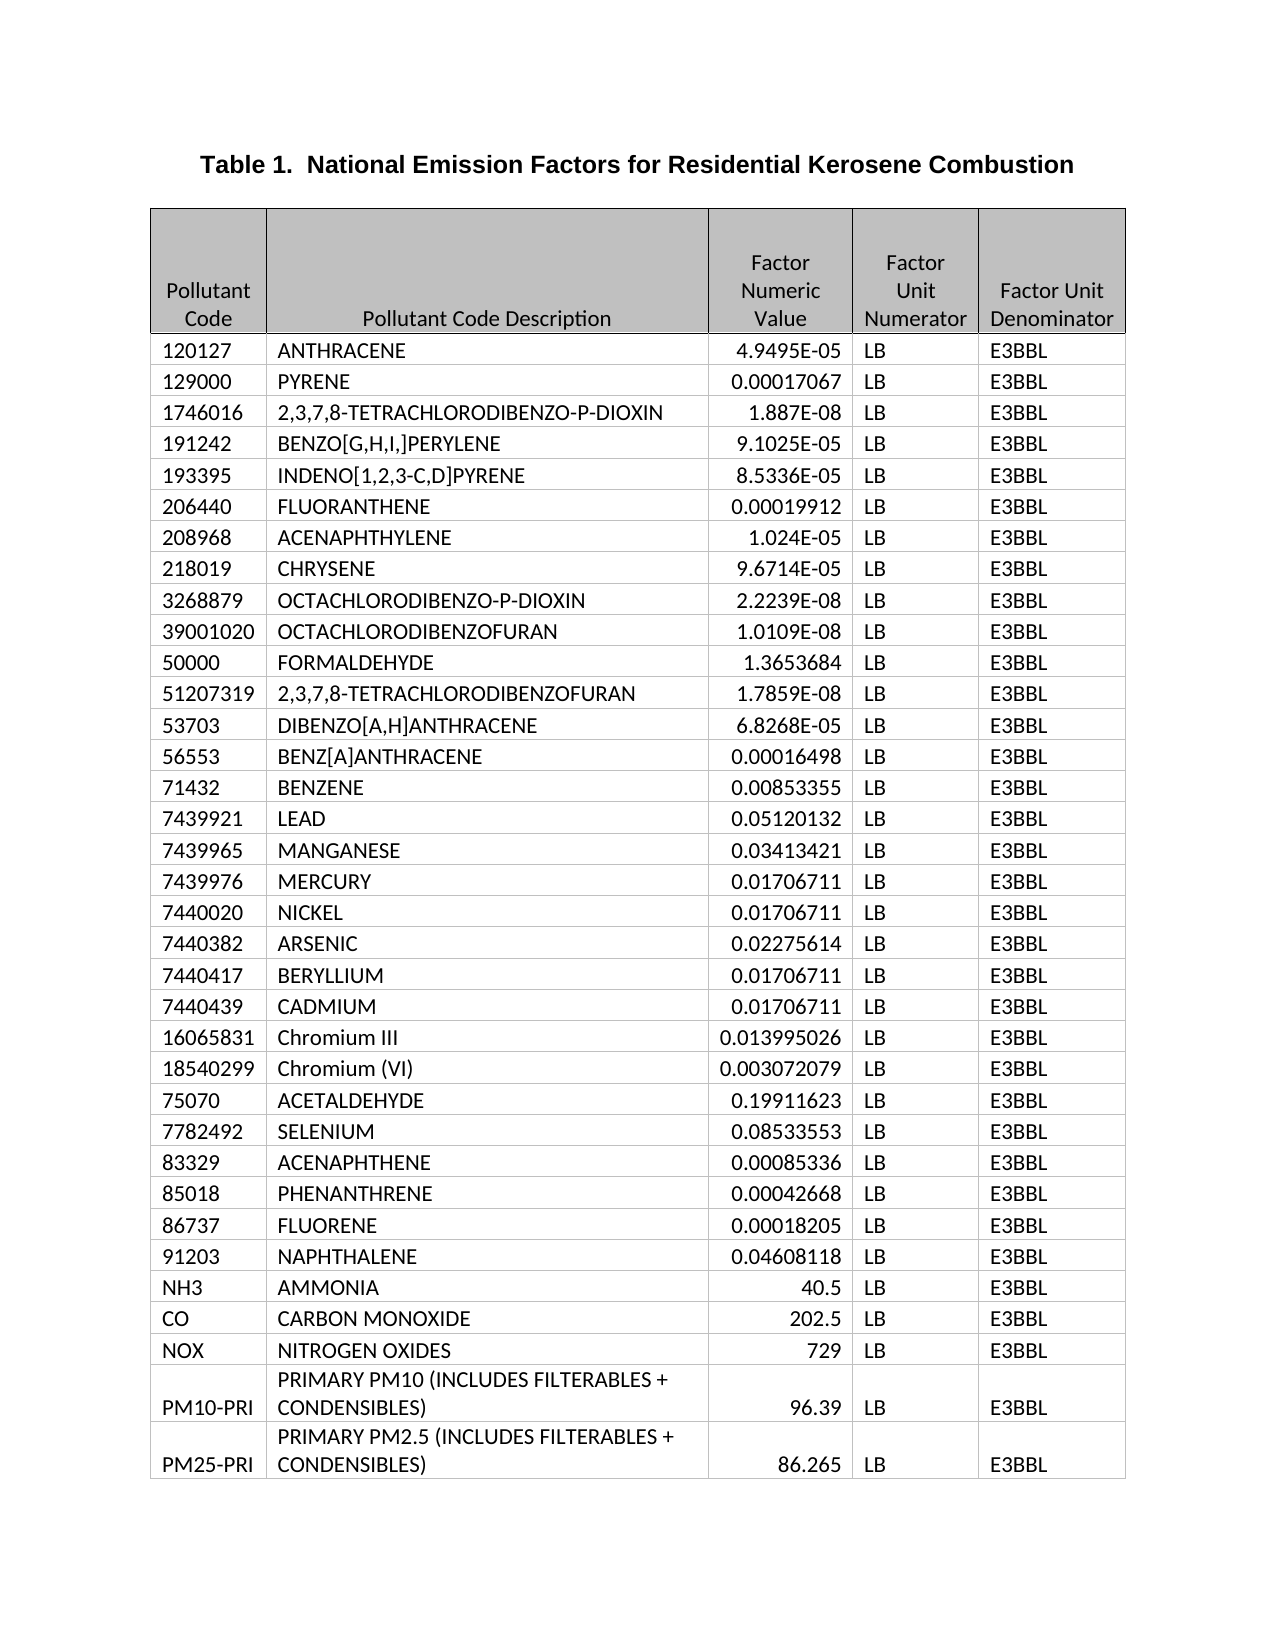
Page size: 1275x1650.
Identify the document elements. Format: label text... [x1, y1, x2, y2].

table_cell FORMALDEHYDE [267, 646, 708, 676]
table_cell E3BBL [979, 459, 1125, 489]
table_cell CARBON MONOXIDE [267, 1302, 708, 1332]
table_cell MERCURY [267, 865, 708, 895]
table_cell LB [853, 1177, 978, 1207]
table_cell 208968 [151, 521, 266, 551]
table_cell FLUORENE [267, 1209, 708, 1239]
table_cell E3BBL [979, 1240, 1125, 1270]
table_cell 0.01706711 [709, 990, 852, 1020]
table_cell 0.00017067 [709, 365, 852, 395]
table_cell 50000 [151, 646, 266, 676]
table_cell LB [853, 615, 978, 645]
table_cell E3BBL [979, 1115, 1125, 1145]
table_cell LB [853, 1052, 978, 1082]
table_cell BENZENE [267, 771, 708, 801]
table_cell 7439921 [151, 802, 266, 832]
table_cell 86.265 [709, 1422, 852, 1478]
table_cell BENZ[A]ANTHRACENE [267, 740, 708, 770]
table_cell LB [853, 1422, 978, 1478]
table_header Factor Numeric Value [709, 209, 852, 332]
table_cell LB [853, 771, 978, 801]
table_cell 7440417 [151, 959, 266, 989]
table_cell ANTHRACENE [267, 334, 708, 364]
table_cell 7439965 [151, 834, 266, 864]
table_cell 1.887E-08 [709, 396, 852, 426]
table_cell E3BBL [979, 365, 1125, 395]
table_cell 7439976 [151, 865, 266, 895]
table_cell E3BBL [979, 1422, 1125, 1478]
table_cell LB [853, 865, 978, 895]
table_cell 1.024E-05 [709, 521, 852, 551]
table_cell LB [853, 1084, 978, 1114]
table_cell PM10-PRI [151, 1365, 266, 1421]
table_cell LB [853, 1365, 978, 1421]
table_cell 0.00016498 [709, 740, 852, 770]
table_cell LB [853, 334, 978, 364]
table_cell 202.5 [709, 1302, 852, 1332]
table_cell LEAD [267, 802, 708, 832]
table_cell 0.013995026 [709, 1021, 852, 1051]
table_cell 51207319 [151, 677, 266, 707]
table_cell PHENANTHRENE [267, 1177, 708, 1207]
table_cell 0.00042668 [709, 1177, 852, 1207]
table_cell LB [853, 834, 978, 864]
table_cell 0.00085336 [709, 1146, 852, 1176]
table_cell 40.5 [709, 1271, 852, 1301]
text Table 1. National Emission Factors for Residential Kerosene Combustion [150, 150, 1125, 179]
table_cell LB [853, 990, 978, 1020]
table_cell 0.19911623 [709, 1084, 852, 1114]
table_cell E3BBL [979, 709, 1125, 739]
table_cell 0.00019912 [709, 490, 852, 520]
table_cell PM25-PRI [151, 1422, 266, 1478]
table_cell 7440020 [151, 896, 266, 926]
table_cell 2,3,7,8-TETRACHLORODIBENZO-P-DIOXIN [267, 396, 708, 426]
table_cell E3BBL [979, 552, 1125, 582]
table_cell 53703 [151, 709, 266, 739]
table_cell LB [853, 1271, 978, 1301]
table_cell PYRENE [267, 365, 708, 395]
table_cell LB [853, 709, 978, 739]
table_cell ACENAPHTHYLENE [267, 521, 708, 551]
table_cell E3BBL [979, 1177, 1125, 1207]
table_cell E3BBL [979, 1271, 1125, 1301]
table_cell 218019 [151, 552, 266, 582]
table_cell 0.00853355 [709, 771, 852, 801]
table_cell 0.01706711 [709, 865, 852, 895]
table_cell E3BBL [979, 959, 1125, 989]
table_cell MANGANESE [267, 834, 708, 864]
table_cell LB [853, 396, 978, 426]
table_cell LB [853, 552, 978, 582]
table_cell 9.1025E-05 [709, 427, 852, 457]
table_cell CADMIUM [267, 990, 708, 1020]
table_cell LB [853, 521, 978, 551]
table_cell E3BBL [979, 1146, 1125, 1176]
table_cell 16065831 [151, 1021, 266, 1051]
table_cell 6.8268E-05 [709, 709, 852, 739]
table_cell 7440439 [151, 990, 266, 1020]
table_cell E3BBL [979, 1084, 1125, 1114]
table_cell E3BBL [979, 1021, 1125, 1051]
table_header Factor Unit Denominator [979, 209, 1125, 332]
table_cell 18540299 [151, 1052, 266, 1082]
table_cell LB [853, 1115, 978, 1145]
table_cell 0.01706711 [709, 896, 852, 926]
table_cell OCTACHLORODIBENZO-P-DIOXIN [267, 584, 708, 614]
table_cell 8.5336E-05 [709, 459, 852, 489]
table_cell 0.00018205 [709, 1209, 852, 1239]
table_cell 7782492 [151, 1115, 266, 1145]
table_cell 7440382 [151, 927, 266, 957]
table_cell LB [853, 1334, 978, 1364]
table_cell SELENIUM [267, 1115, 708, 1145]
table_header Factor Unit Numerator [853, 209, 978, 332]
table_cell E3BBL [979, 771, 1125, 801]
table_cell E3BBL [979, 490, 1125, 520]
table_cell 0.04608118 [709, 1240, 852, 1270]
table_header Pollutant Code Description [267, 209, 708, 332]
table_cell ACETALDEHYDE [267, 1084, 708, 1114]
table_cell E3BBL [979, 584, 1125, 614]
table_cell LB [853, 1302, 978, 1332]
table_cell E3BBL [979, 1302, 1125, 1332]
table_cell LB [853, 959, 978, 989]
table_cell LB [853, 646, 978, 676]
table_cell LB [853, 1146, 978, 1176]
table_cell E3BBL [979, 1334, 1125, 1364]
table_cell 0.02275614 [709, 927, 852, 957]
table_cell ACENAPHTHENE [267, 1146, 708, 1176]
table_cell E3BBL [979, 865, 1125, 895]
table_cell E3BBL [979, 802, 1125, 832]
table_cell 9.6714E-05 [709, 552, 852, 582]
table_cell LB [853, 427, 978, 457]
table_cell INDENO[1,2,3-C,D]PYRENE [267, 459, 708, 489]
table_cell 729 [709, 1334, 852, 1364]
table_cell E3BBL [979, 990, 1125, 1020]
table_cell 2,3,7,8-TETRACHLORODIBENZOFURAN [267, 677, 708, 707]
table_cell E3BBL [979, 677, 1125, 707]
table_cell 1.3653684 [709, 646, 852, 676]
table_cell 56553 [151, 740, 266, 770]
table_cell E3BBL [979, 740, 1125, 770]
table_cell NOX [151, 1334, 266, 1364]
table_cell E3BBL [979, 427, 1125, 457]
table_cell NITROGEN OXIDES [267, 1334, 708, 1364]
table_cell LB [853, 1240, 978, 1270]
table_cell AMMONIA [267, 1271, 708, 1301]
table_cell 0.003072079 [709, 1052, 852, 1082]
table_cell 86737 [151, 1209, 266, 1239]
table_cell 193395 [151, 459, 266, 489]
table_cell 1.0109E-08 [709, 615, 852, 645]
table_cell E3BBL [979, 615, 1125, 645]
table_cell 0.08533553 [709, 1115, 852, 1145]
table_cell 91203 [151, 1240, 266, 1270]
table_cell 206440 [151, 490, 266, 520]
table_cell E3BBL [979, 521, 1125, 551]
table_cell PRIMARY PM10 (INCLUDES FILTERABLES + CONDENSIBLES) [267, 1365, 708, 1421]
table_cell 0.03413421 [709, 834, 852, 864]
table_cell LB [853, 896, 978, 926]
table_cell CHRYSENE [267, 552, 708, 582]
table_cell 0.01706711 [709, 959, 852, 989]
table_cell BENZO[G,H,I,]PERYLENE [267, 427, 708, 457]
table_cell Chromium (VI) [267, 1052, 708, 1082]
table_cell Chromium III [267, 1021, 708, 1051]
table_cell NH3 [151, 1271, 266, 1301]
table_cell LB [853, 490, 978, 520]
table_cell 39001020 [151, 615, 266, 645]
table_cell 120127 [151, 334, 266, 364]
table_cell NAPHTHALENE [267, 1240, 708, 1270]
table_cell LB [853, 584, 978, 614]
table_cell 2.2239E-08 [709, 584, 852, 614]
table_cell E3BBL [979, 334, 1125, 364]
table_cell 1746016 [151, 396, 266, 426]
table_cell E3BBL [979, 834, 1125, 864]
table_cell E3BBL [979, 1052, 1125, 1082]
table_cell 3268879 [151, 584, 266, 614]
table_cell 71432 [151, 771, 266, 801]
table_cell CO [151, 1302, 266, 1332]
table_cell 75070 [151, 1084, 266, 1114]
table_cell E3BBL [979, 896, 1125, 926]
table_cell PRIMARY PM2.5 (INCLUDES FILTERABLES + CONDENSIBLES) [267, 1422, 708, 1478]
table_cell LB [853, 927, 978, 957]
table_cell FLUORANTHENE [267, 490, 708, 520]
table_cell LB [853, 365, 978, 395]
table_cell LB [853, 677, 978, 707]
table_header Pollutant Code [151, 209, 266, 332]
table_cell 1.7859E-08 [709, 677, 852, 707]
table_cell 96.39 [709, 1365, 852, 1421]
table_cell LB [853, 1209, 978, 1239]
table_cell 129000 [151, 365, 266, 395]
table_cell E3BBL [979, 646, 1125, 676]
table_cell 0.05120132 [709, 802, 852, 832]
table_cell 191242 [151, 427, 266, 457]
table_cell LB [853, 1021, 978, 1051]
table_cell ARSENIC [267, 927, 708, 957]
table_cell 85018 [151, 1177, 266, 1207]
table_cell BERYLLIUM [267, 959, 708, 989]
table_cell LB [853, 459, 978, 489]
table_cell DIBENZO[A,H]ANTHRACENE [267, 709, 708, 739]
table_cell E3BBL [979, 927, 1125, 957]
table_cell LB [853, 740, 978, 770]
table_cell 83329 [151, 1146, 266, 1176]
table_cell LB [853, 802, 978, 832]
table_cell E3BBL [979, 396, 1125, 426]
table_cell OCTACHLORODIBENZOFURAN [267, 615, 708, 645]
table_cell 4.9495E-05 [709, 334, 852, 364]
table_cell E3BBL [979, 1365, 1125, 1421]
table_cell E3BBL [979, 1209, 1125, 1239]
table_cell NICKEL [267, 896, 708, 926]
